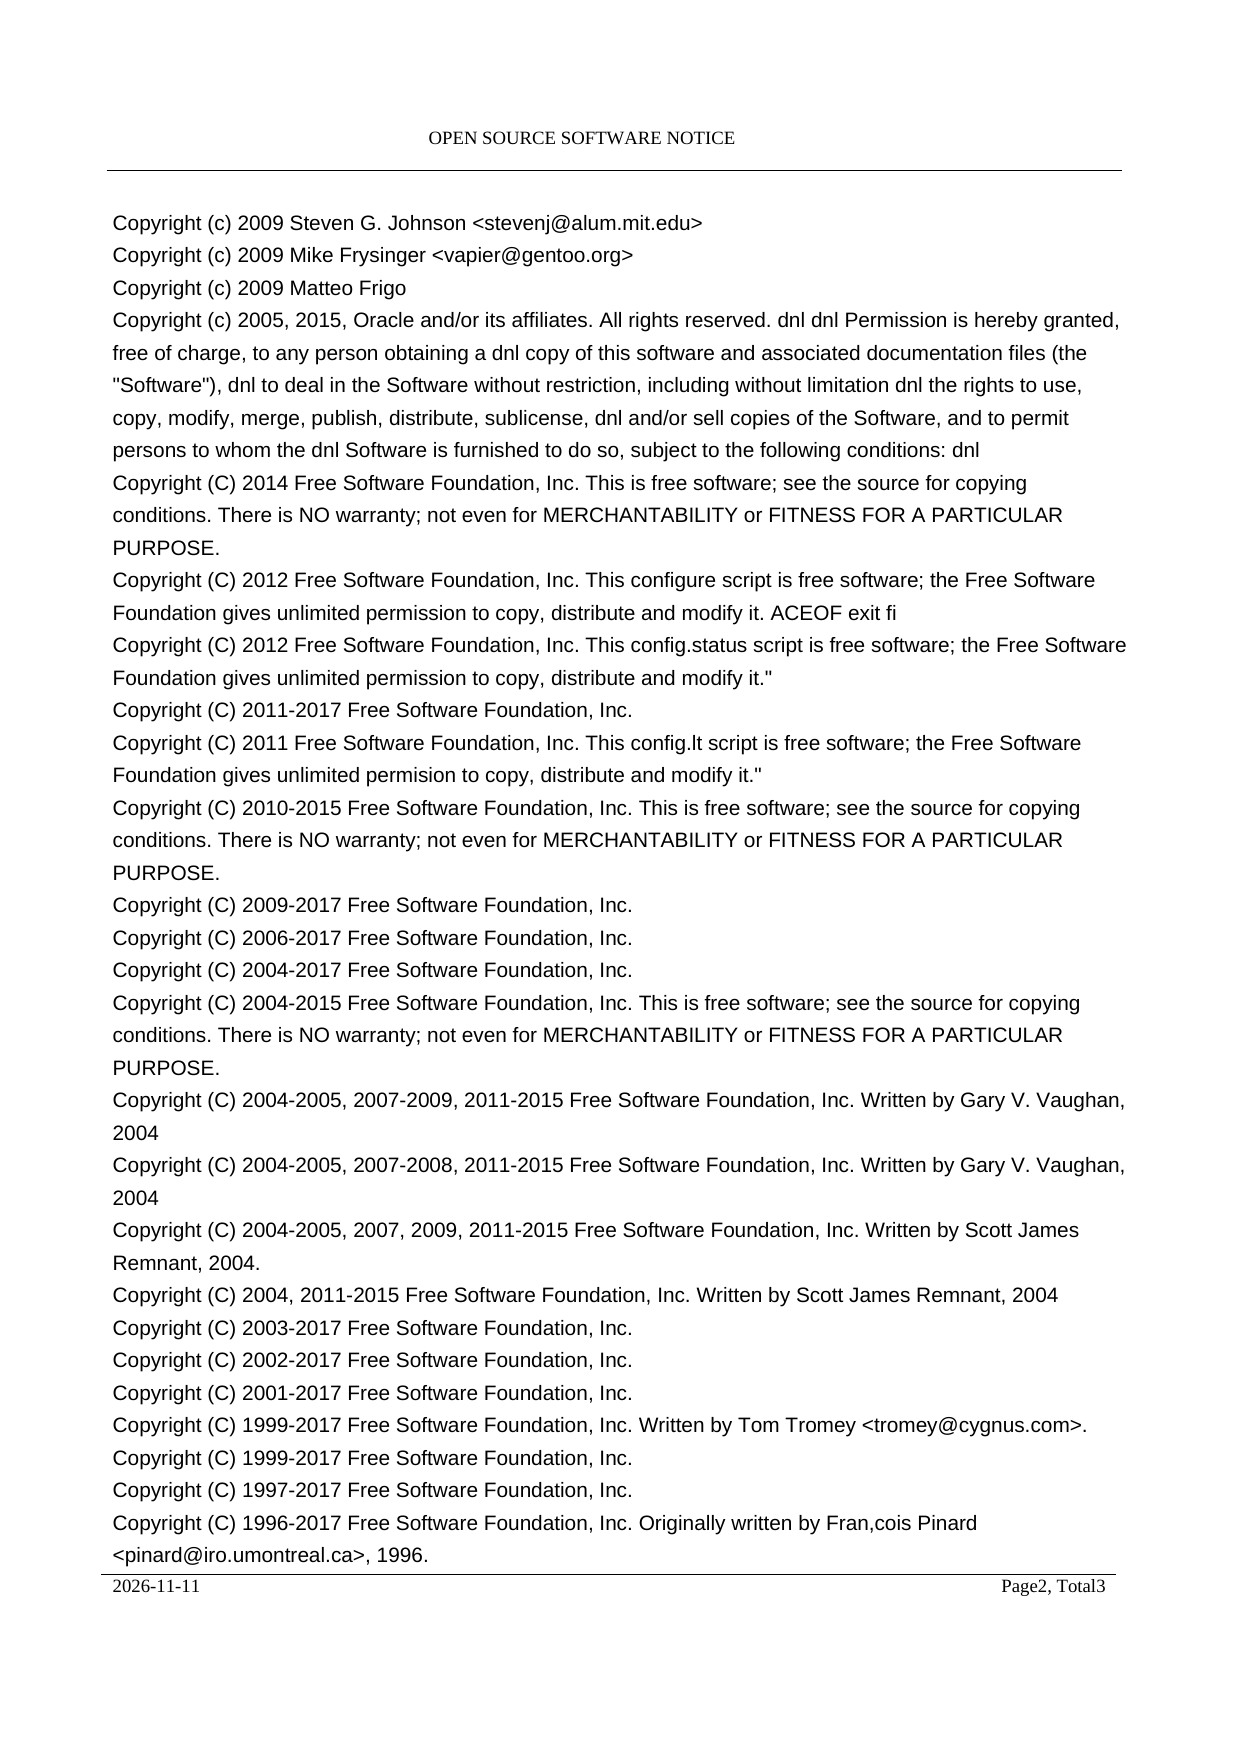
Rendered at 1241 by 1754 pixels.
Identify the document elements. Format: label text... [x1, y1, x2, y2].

text Copyright (C) 2004-2017 Free Software Foundation, Inc. [112, 954, 1128, 986]
text Copyright (C) 1996-2017 Free Software Foundation, Inc. Originally written by Fran,cois Pinard <pinard@iro.umontreal.ca>, 1996. [112, 1506, 1128, 1571]
text Copyright (C) 2002-2017 Free Software Foundation, Inc. [112, 1344, 1128, 1376]
text Copyright (C) 1997-2017 Free Software Foundation, Inc. [112, 1474, 1128, 1506]
text Copyright (C) 1999-2017 Free Software Foundation, Inc. [112, 1441, 1128, 1474]
text Copyright (C) 2012 Free Software Foundation, Inc. This configure script is free software; the Free Software Foundation gives unlimited permission to copy, distribute and modify it. ACEOF exit fi [112, 564, 1128, 629]
text Copyright (C) 2012 Free Software Foundation, Inc. This config.status script is free software; the Free Software Foundation gives unlimited permission to copy, distribute and modify it." [112, 629, 1128, 694]
text Copyright (c) 2005, 2015, Oracle and/or its affiliates. All rights reserved. dnl dnl Permission is hereby granted, free of charge, to any person obtaining a dnl copy of this software and associated documentation files (the "Software"), dnl to deal in the Software without restriction, including without limitation dnl the rights to use, copy, modify, merge, publish, distribute, sublicense, dnl and/or sell copies of the Software, and to permit persons to whom the dnl Software is furnished to do so, subject to the following conditions: dnl [112, 304, 1128, 466]
text Copyright (C) 2004-2005, 2007, 2009, 2011-2015 Free Software Foundation, Inc. Written by Scott James Remnant, 2004. [112, 1214, 1128, 1279]
text Copyright (C) 2014 Free Software Foundation, Inc. This is free software; see the source for copying conditions. There is NO warranty; not even for MERCHANTABILITY or FITNESS FOR A PARTICULAR PURPOSE. [112, 466, 1128, 564]
text Copyright (C) 1999-2017 Free Software Foundation, Inc. Written by Tom Tromey <tromey@cygnus.com>. [112, 1409, 1128, 1441]
text Copyright (C) 2011-2017 Free Software Foundation, Inc. [112, 694, 1128, 726]
text Copyright (c) 2009 Steven G. Johnson <stevenj@alum.mit.edu> [112, 206, 1128, 239]
text Copyright (C) 2001-2017 Free Software Foundation, Inc. [112, 1376, 1128, 1409]
text Copyright (c) 2009 Mike Frysinger <vapier@gentoo.org> [112, 239, 1128, 271]
text Copyright (C) 2006-2017 Free Software Foundation, Inc. [112, 921, 1128, 954]
text Copyright (C) 2004-2005, 2007-2009, 2011-2015 Free Software Foundation, Inc. Written by Gary V. Vaughan, 2004 [112, 1084, 1128, 1149]
text Copyright (C) 2009-2017 Free Software Foundation, Inc. [112, 889, 1128, 921]
text Copyright (c) 2009 Matteo Frigo [112, 271, 1128, 304]
text Copyright (C) 2004-2005, 2007-2008, 2011-2015 Free Software Foundation, Inc. Written by Gary V. Vaughan, 2004 [112, 1149, 1128, 1214]
text Copyright (C) 2003-2017 Free Software Foundation, Inc. [112, 1311, 1128, 1344]
text Copyright (C) 2011 Free Software Foundation, Inc. This config.lt script is free software; the Free Software Foundation gives unlimited permision to copy, distribute and modify it." [112, 726, 1128, 791]
text Copyright (C) 2010-2015 Free Software Foundation, Inc. This is free software; see the source for copying conditions. There is NO warranty; not even for MERCHANTABILITY or FITNESS FOR A PARTICULAR PURPOSE. [112, 791, 1128, 889]
text Copyright (C) 2004, 2011-2015 Free Software Foundation, Inc. Written by Scott James Remnant, 2004 [112, 1279, 1128, 1311]
text Copyright (C) 2004-2015 Free Software Foundation, Inc. This is free software; see the source for copying conditions. There is NO warranty; not even for MERCHANTABILITY or FITNESS FOR A PARTICULAR PURPOSE. [112, 986, 1128, 1084]
